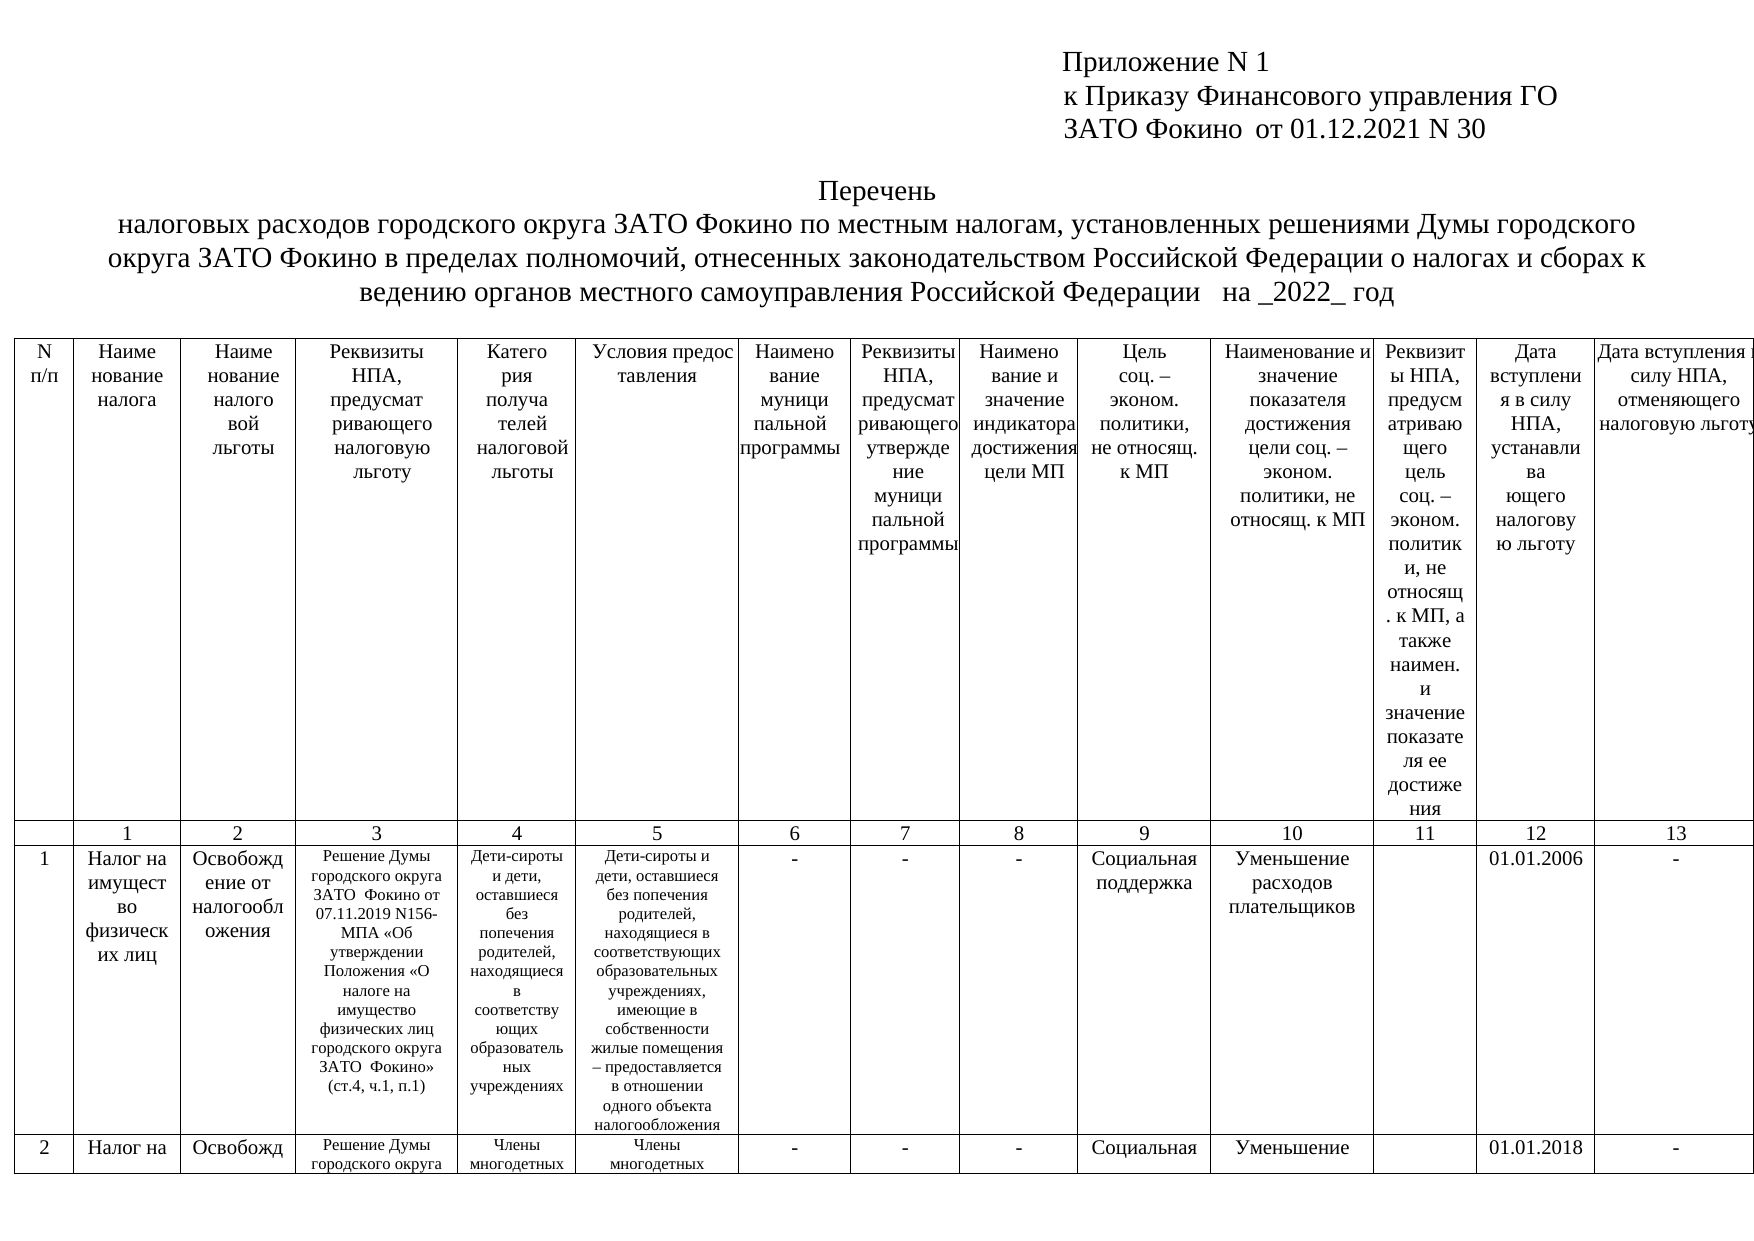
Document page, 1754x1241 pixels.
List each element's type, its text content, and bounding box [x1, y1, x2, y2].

table_cell 13 [1595, 821, 1753, 845]
table_cell 1 [74, 821, 180, 845]
table_header Наиме нование налого вой льготы [181, 339, 295, 820]
table_cell - [739, 1135, 850, 1173]
table_cell 6 [739, 821, 850, 845]
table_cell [181, 1135, 295, 1173]
table_cell 2 [15, 1135, 73, 1173]
table_cell [1374, 1135, 1476, 1173]
table_cell - [739, 846, 850, 1134]
table_cell 9 [1078, 821, 1210, 845]
table_cell Налог на имущество физических лиц [74, 846, 180, 1134]
table_cell 8 [960, 821, 1077, 845]
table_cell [458, 1135, 575, 1173]
table_cell 01.01.2018 [1477, 1135, 1594, 1173]
table_header Дата вступления в силу НПА, отменяющего налоговую льготу [1595, 339, 1753, 820]
table_cell - [960, 1135, 1077, 1173]
table_header Катего рия получа телей налоговой льготы [458, 339, 575, 820]
table_cell - [1595, 846, 1753, 1134]
table_header Условия предос тавления [576, 339, 738, 820]
table_cell Дети-сироты и дети, оставшиеся без попечения родителей, находящиеся в соответствующих образовательных учреждениях, имеющие в собственности жилые помещения – предоставляется в отношении одного объекта налогообложения [576, 846, 738, 1134]
text ЗАТО Фокино от 01.12.2021 N 30 [89, 111, 1665, 145]
text налоговых расходов городского округа ЗАТО Фокино по местным налогам, установленных решениями Думы городского округа ЗАТО Фокино в пределах полномочий, отнесенных законодательством Российской Федерации о налогах и сборах к ведению органов местного самоуправления Российской Федерации на _2022_ год [89, 207, 1665, 307]
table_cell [1211, 1135, 1373, 1173]
table_header Реквизиты НПА, предусмат ривающего утвержде ние муници пальной программы [851, 339, 959, 820]
table_header Реквизиты НПА, предусматривающего цель соц. – эконом. политики, не относящ. к МП, а также наимен. и значение показателя ее достижения [1374, 339, 1476, 820]
table_header Наимено вание и значение индикатора достижения цели МП [960, 339, 1077, 820]
table_header Цель соц. – эконом. политики, не относящ. к МП [1078, 339, 1210, 820]
table_cell 1 [15, 846, 73, 1134]
table_cell Решение Думы городского округа ЗАТО Фокино от 07.11.2019 N156-МПА «Об утверждении Положения «О налоге на имущество физических лиц городского округа ЗАТО Фокино» (ст.4, ч.1, п.1) [296, 846, 457, 1134]
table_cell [74, 1135, 180, 1173]
table_cell - [1595, 1135, 1753, 1173]
table_cell 12 [1477, 821, 1594, 845]
text Перечень [89, 173, 1665, 207]
table_cell [15, 821, 73, 845]
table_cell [1078, 1135, 1210, 1173]
table_cell 3 [296, 821, 457, 845]
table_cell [296, 1135, 457, 1173]
table_cell 01.01.2006 [1477, 846, 1594, 1134]
table_cell 4 [458, 821, 575, 845]
table_header Наиме нование налога [74, 339, 180, 820]
table_cell 5 [576, 821, 738, 845]
table_cell 2 [181, 821, 295, 845]
table_header Наименование и значение показателя достижения цели соц. – эконом. политики, не относящ. к МП [1211, 339, 1373, 820]
table_header Реквизиты НПА, предусмат ривающего налоговую льготу [296, 339, 457, 820]
table_cell 10 [1211, 821, 1373, 845]
table_cell Социальная поддержка [1078, 846, 1210, 1134]
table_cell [576, 1135, 738, 1173]
table_cell Уменьшение расходов плательщиков [1211, 846, 1373, 1134]
text Приложение N 1 [89, 44, 1665, 78]
table_cell - [960, 846, 1077, 1134]
table_cell 11 [1374, 821, 1476, 845]
table_header Дата вступления в силу НПА, устанавлива ющего налоговую льготу [1477, 339, 1594, 820]
table_cell Освобождение от налогообложения [181, 846, 295, 1134]
text к Приказу Финансового управления ГО [89, 78, 1665, 111]
table_cell [1374, 846, 1476, 1134]
table_header N п/п [15, 339, 73, 820]
table_header Наимено вание муници пальной программы [739, 339, 850, 820]
table_cell 7 [851, 821, 959, 845]
table_cell - [851, 1135, 959, 1173]
table_cell Дети-сироты и дети, оставшиеся без попечения родителей, находящиеся в соответствующих образовательных учреждениях [458, 846, 575, 1134]
table_cell - [851, 846, 959, 1134]
